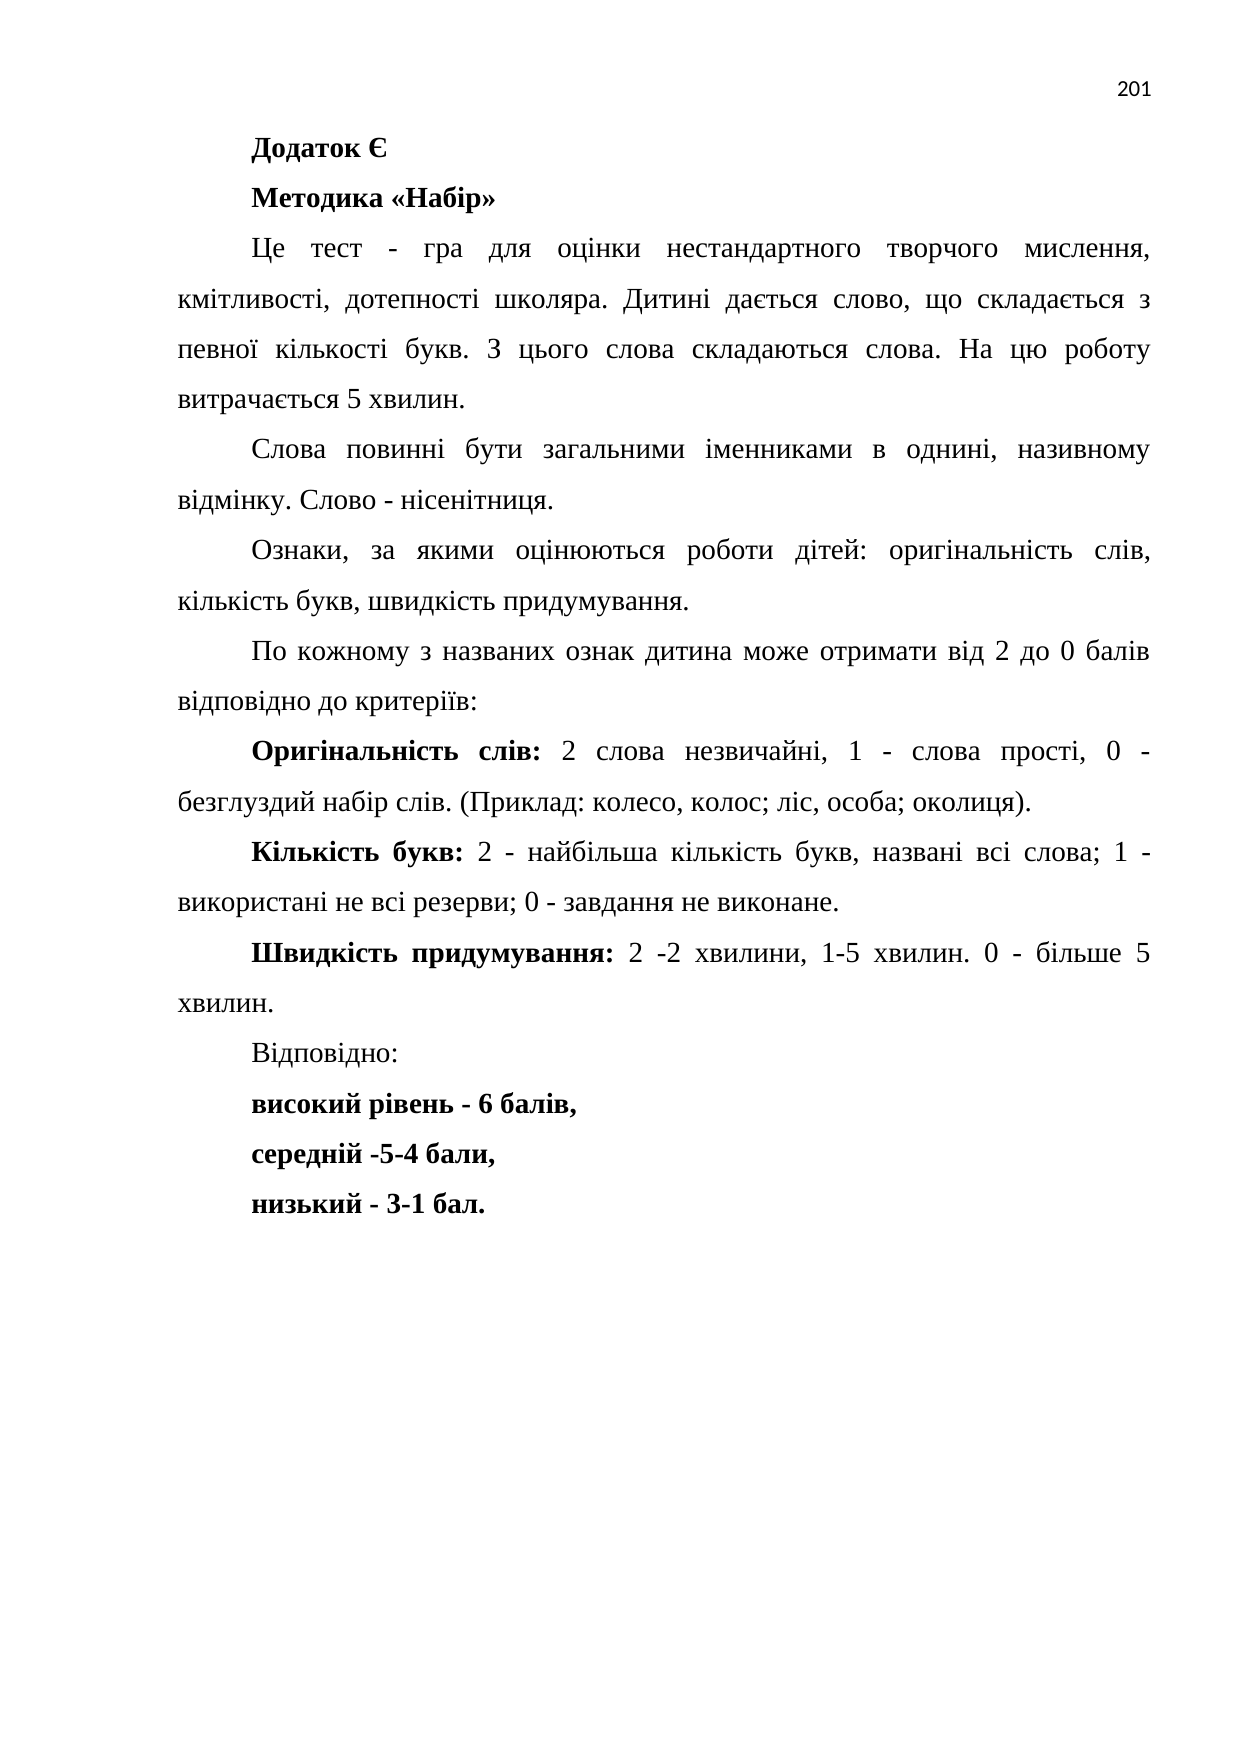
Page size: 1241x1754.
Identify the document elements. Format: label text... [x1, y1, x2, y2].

text Ознаки, за якими оцінюються роботи дітей: оригінальність слів, кількість букв, швидкість придумування. [177, 532, 1152, 616]
text Оригінальність слів: 2 слова незвичайні, 1 - слова прості, 0 - безглуздий набір слів. (Приклад: колесо, колос; ліс, особа; околиця). [177, 733, 1152, 817]
text Слова повинні бути загальними іменниками в однині, називному відмінку. Слово - нісенітниця. [177, 432, 1152, 516]
text Додаток Є [177, 130, 1152, 163]
text Це тест - гра для оцінки нестандартного творчого мислення, кмітливості, дотепності школяра. Дитині дається слово, що складається з певної кількості букв. З цього слова складаються слова. На цю роботу витрачається 5 хвилин. [177, 230, 1152, 415]
text низький - 3-1 бал. [177, 1186, 1152, 1220]
text Методика «Набір» [177, 180, 1152, 214]
text По кожному з названих ознак дитина може отримати від 2 до 0 балів відповідно до критеріїв: [177, 633, 1152, 717]
text Відповідно: [177, 1035, 1152, 1069]
text Швидкість придумування: 2 -2 хвилини, 1-5 хвилин. 0 - більше 5 хвилин. [177, 935, 1152, 1019]
text середній -5-4 бали, [177, 1136, 1152, 1169]
text високий рівень - 6 балів, [177, 1086, 1152, 1119]
text Кількість букв: 2 - найбільша кількість букв, названі всі слова; 1 - використані не всі резерви; 0 - завдання не виконане. [177, 834, 1152, 918]
